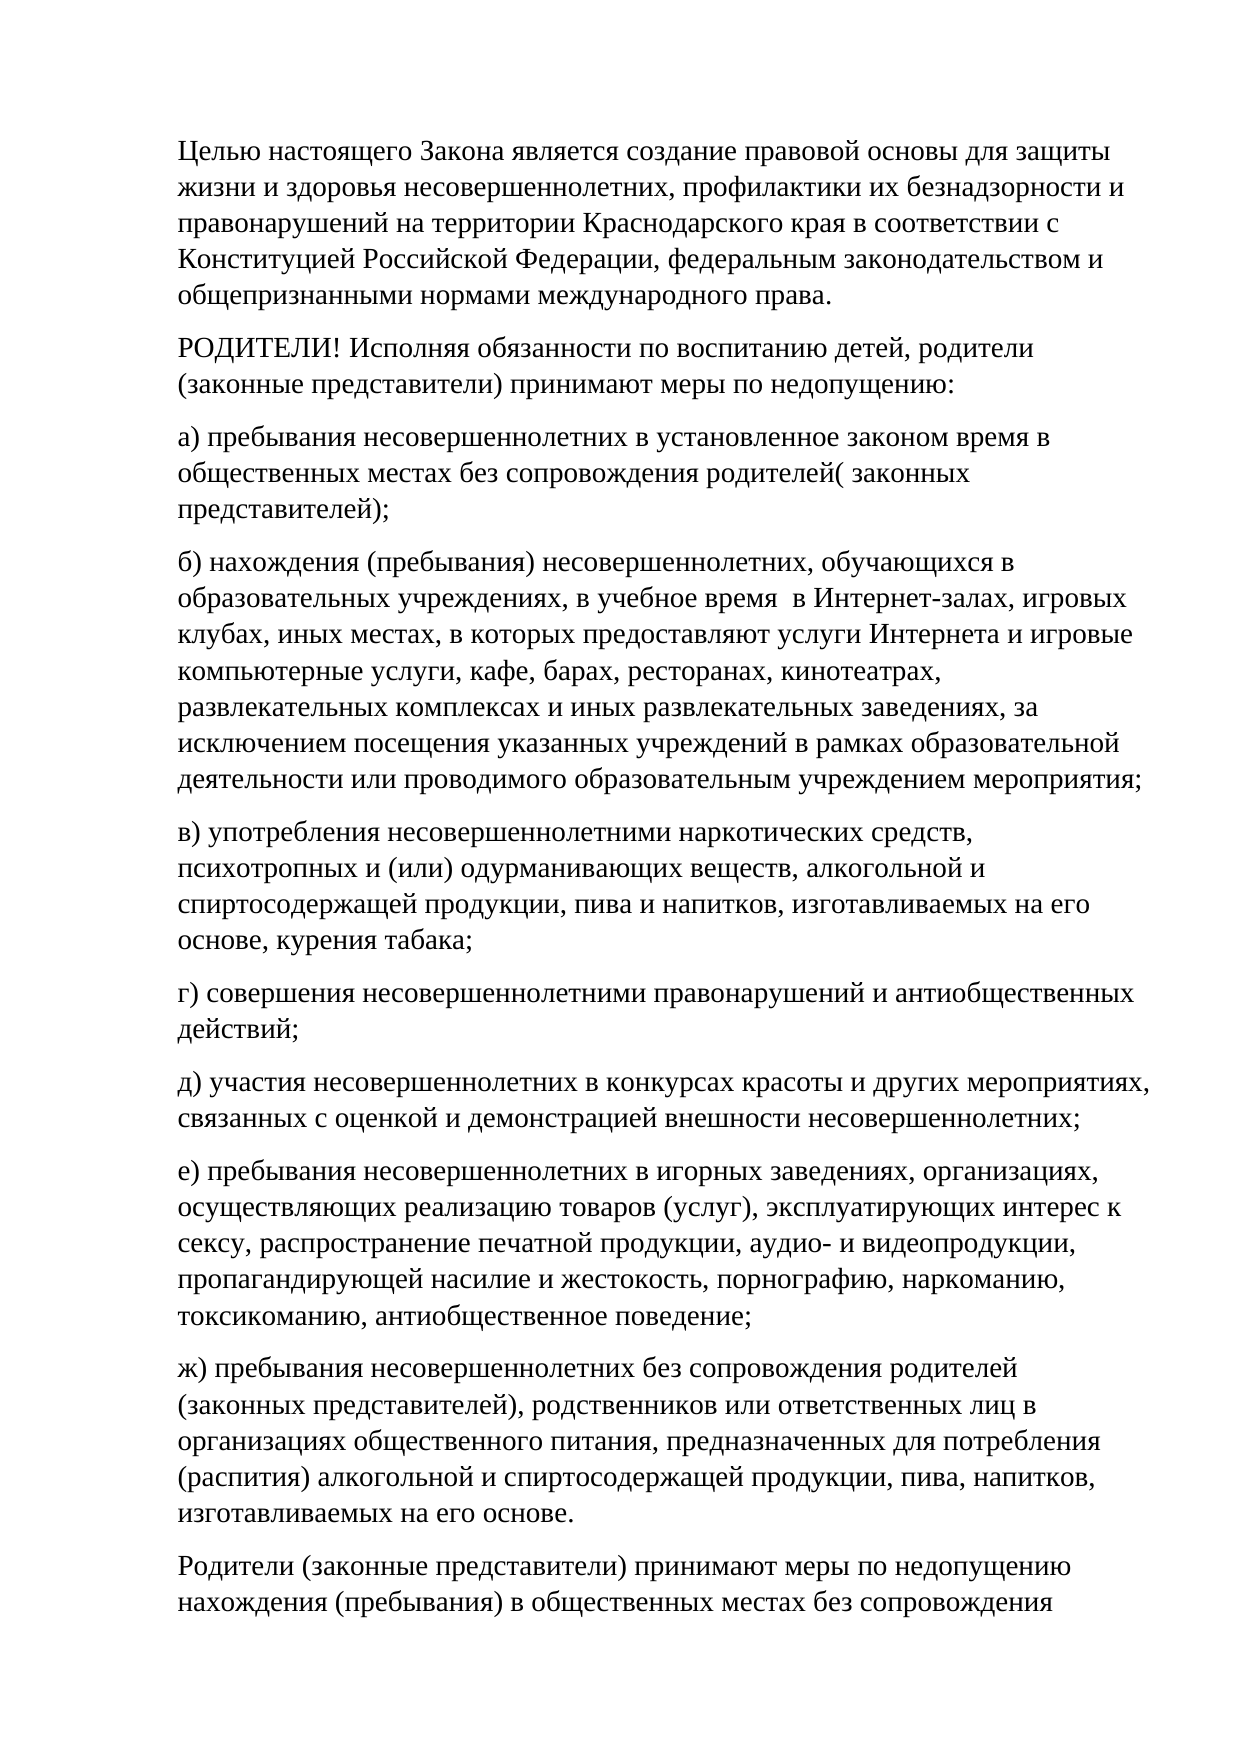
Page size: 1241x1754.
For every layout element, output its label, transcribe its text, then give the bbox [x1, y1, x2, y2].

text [177, 1548, 1152, 1618]
text д) участия несовершеннолетних в конкурсах красоты и других мероприятиях, связанных с оценкой и демонстрацией внешности несовершеннолетних; [177, 1064, 1152, 1134]
text Целью настоящего Закона является создание правовой основы для защиты жизни и здоровья несовершеннолетних, профилактики их безнадзорности и правонарушений на территории Краснодарского края в соответствии с Конституцией Российской Федерации, федеральным законодательством и общепризнанными нормами международного права. [177, 133, 1152, 311]
text в) употребления несовершеннолетними наркотических средств, психотропных и (или) одурманивающих веществ, алкогольной и спиртосодержащей продукции, пива и напитков, изготавливаемых на его основе, курения табака; [177, 814, 1152, 956]
text г) совершения несовершеннолетними правонарушений и антиобщественных действий; [177, 975, 1152, 1045]
text ж) пребывания несовершеннолетних без сопровождения родителей (законных представителей), родственников или ответственных лиц в организациях общественного питания, предназначенных для потребления (распития) алкогольной и спиртосодержащей продукции, пива, напитков, изготавливаемых на его основе. [177, 1351, 1152, 1529]
text РОДИТЕЛИ! Исполняя обязанности по воспитанию детей, родители (законные представители) принимают меры по недопущению: [177, 330, 1152, 400]
text б) нахождения (пребывания) несовершеннолетних, обучающихся в образовательных учреждениях, в учебное время в Интернет-залах, игровых клубах, иных местах, в которых предоставляют услуги Интернета и игровые компьютерные услуги, кафе, барах, ресторанах, кинотеатрах, развлекательных комплексах и иных развлекательных заведениях, за исключением посещения указанных учреждений в рамках образовательной деятельности или проводимого образовательным учреждением мероприятия; [177, 544, 1152, 795]
text а) пребывания несовершеннолетних в установленное законом время в общественных местах без сопровождения родителей( законных представителей); [177, 419, 1152, 525]
text е) пребывания несовершеннолетних в игорных заведениях, организациях, осуществляющих реализацию товаров (услуг), эксплуатирующих интерес к сексу, распространение печатной продукции, аудио- и видеопродукции, пропагандирующей насилие и жестокость, порнографию, наркоманию, токсикоманию, антиобщественное поведение; [177, 1153, 1152, 1331]
